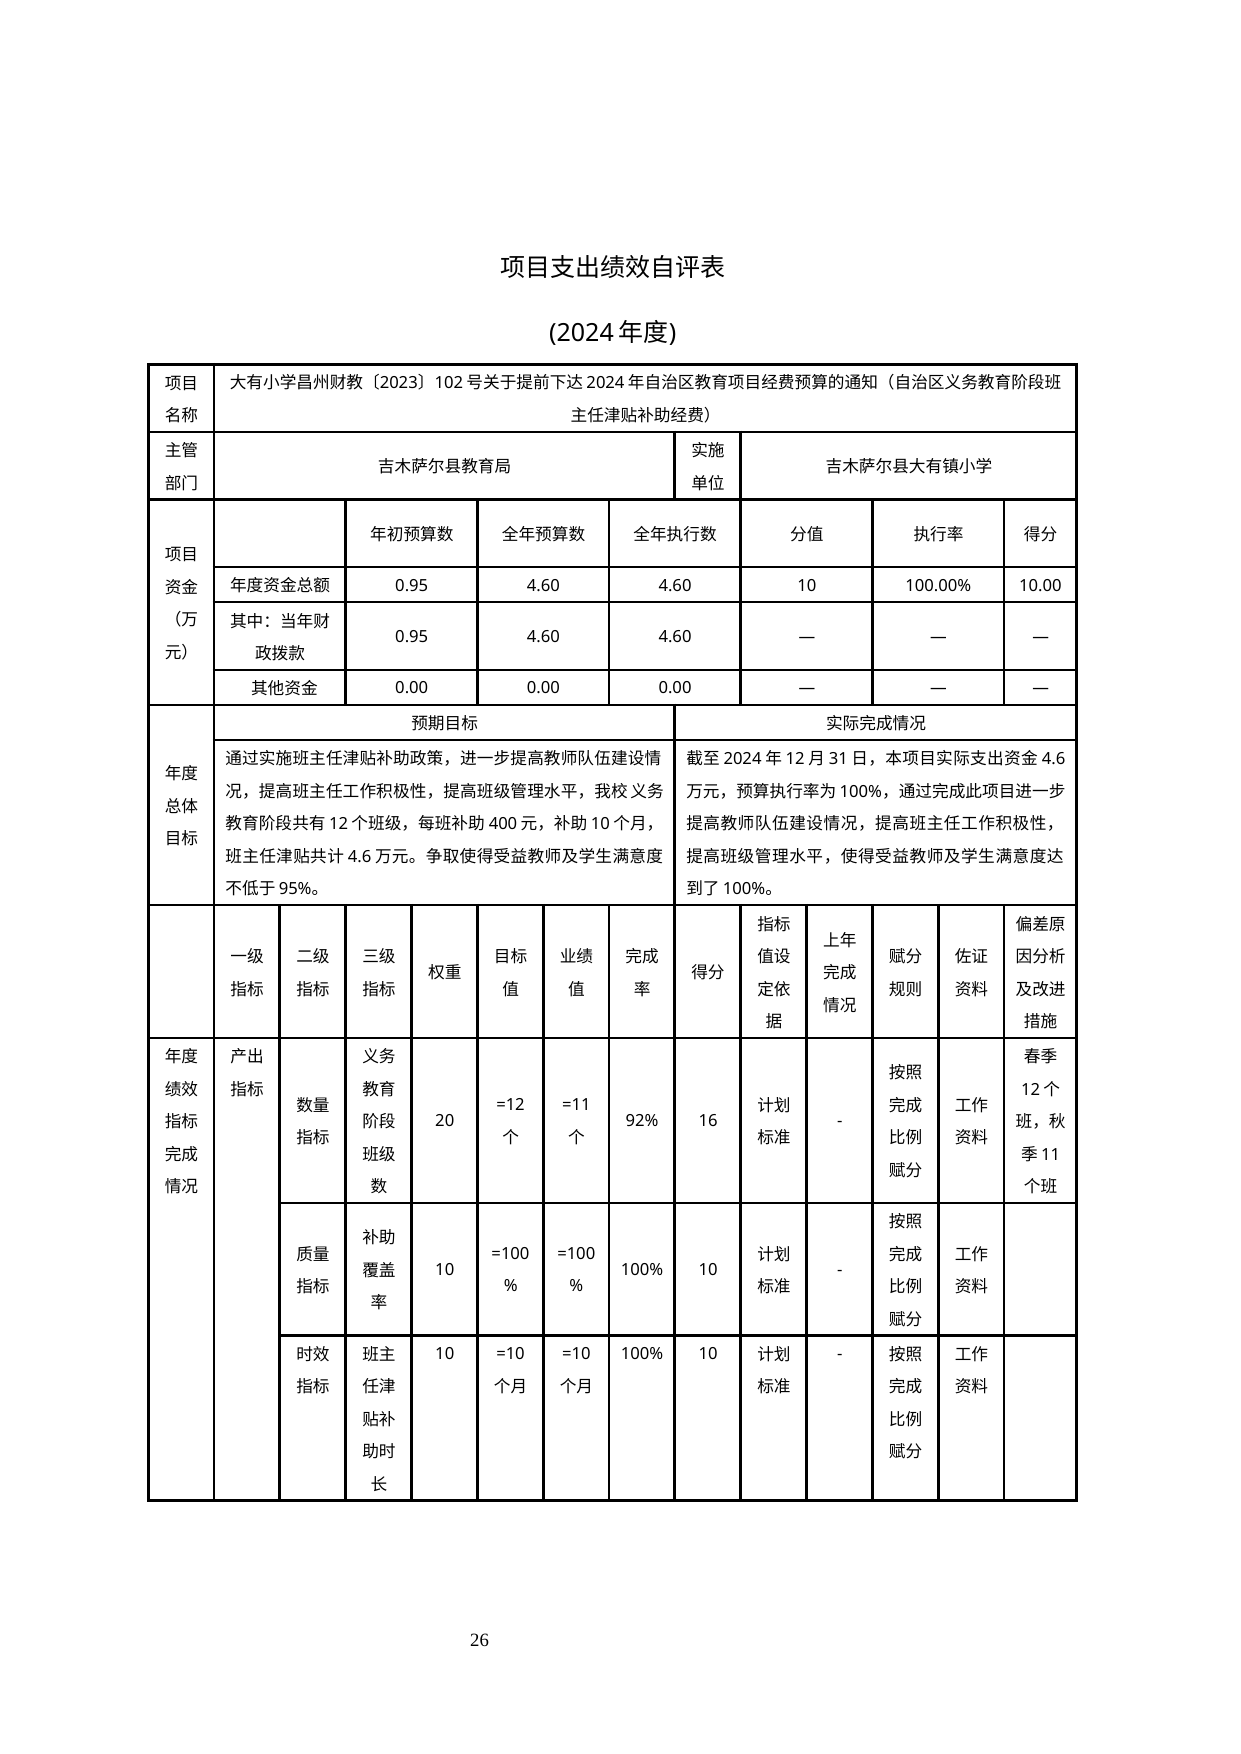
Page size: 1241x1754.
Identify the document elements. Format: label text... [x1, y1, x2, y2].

table_cell 义务教育阶段班级数 [347, 1039, 410, 1201]
table_cell [215, 501, 344, 566]
table_cell 10 [676, 1337, 739, 1499]
table_cell 吉木萨尔县教育局 [215, 433, 673, 498]
table_cell 10.00 [1005, 568, 1075, 601]
table_cell 年度总体目标 [150, 706, 213, 904]
table_cell 10 [742, 568, 871, 601]
table_cell 年度资金总额 [215, 568, 344, 601]
table_cell — [874, 671, 1003, 703]
table_cell 预期目标 [215, 706, 673, 739]
table_cell 按照完成比例赋分 [874, 1337, 937, 1499]
table_cell 工作资料 [940, 1337, 1003, 1499]
table_cell 补助覆盖率 [347, 1204, 410, 1334]
table_cell 4.60 [610, 603, 739, 668]
table_cell 年初预算数 [347, 501, 476, 566]
table_cell 4.60 [479, 603, 608, 668]
table_cell 其他资金 [215, 671, 344, 703]
table_cell 分值 [742, 501, 871, 566]
table_cell 得分 [676, 906, 739, 1036]
table_cell - [808, 1204, 871, 1334]
table_cell 0.00 [347, 671, 476, 703]
table_cell 92% [610, 1039, 673, 1201]
table_cell 计划标准 [742, 1039, 805, 1201]
table_cell — [1005, 603, 1075, 668]
table_cell 完成率 [610, 906, 673, 1036]
table_cell 大有小学昌州财教〔2023〕102号关于提前下达2024年自治区教育项目经费预算的通知（自治区义务教育阶段班主任津贴补助经费） [215, 366, 1075, 431]
table_cell 班主任津贴补助时长 [347, 1337, 410, 1499]
table_cell 一级指标 [215, 906, 278, 1036]
table_cell 10 [676, 1204, 739, 1334]
table_cell 业绩值 [545, 906, 608, 1036]
table_cell =12个 [479, 1039, 542, 1201]
table_cell 截至2024年12月31日，本项目实际支出资金4.6万元，预算执行率为100%，通过完成此项目进一步提高教师队伍建设情况，提高班主任工作积极性，提高班级管理水平，使得受益教师及学生满意度达到了100%。 [676, 741, 1075, 904]
table_cell 通过实施班主任津贴补助政策，进一步提高教师队伍建设情况，提高班主任工作积极性，提高班级管理水平，我校义务教育阶段共有12个班级，每班补助400元，补助10个月，班主任津贴共计4.6万元。争取使得受益教师及学生满意度不低于95%。 [215, 741, 673, 904]
table_cell - [808, 1039, 871, 1201]
table_cell 4.60 [479, 568, 608, 601]
table_cell 项目名称 [150, 366, 213, 431]
table_cell — [742, 671, 871, 703]
table_cell =10个月 [479, 1337, 542, 1499]
table_cell — [874, 603, 1003, 668]
table_cell 指标值设定依据 [742, 906, 805, 1036]
table_cell 偏差原因分析及改进措施 [1005, 906, 1075, 1036]
table_cell 项目资金（万元） [150, 501, 213, 703]
table_cell 目标值 [479, 906, 542, 1036]
table_cell 时效指标 [281, 1337, 344, 1499]
table_cell 16 [676, 1039, 739, 1201]
table_cell 100% [610, 1337, 673, 1499]
table_cell 二级指标 [281, 906, 344, 1036]
table_cell =100% [479, 1204, 542, 1334]
table_cell - [808, 1337, 871, 1499]
table_cell 按照完成比例赋分 [874, 1204, 937, 1334]
table_cell =100% [545, 1204, 608, 1334]
table_cell 计划标准 [742, 1204, 805, 1334]
table_cell 春季12个班，秋季11个班 [1005, 1039, 1075, 1201]
table_cell 100% [610, 1204, 673, 1334]
table_cell 得分 [1005, 501, 1075, 566]
table_cell 其中：当年财政拨款 [215, 603, 344, 668]
table_cell =11个 [545, 1039, 608, 1201]
table_cell 权重 [413, 906, 476, 1036]
table_cell 产出指标 [215, 1039, 278, 1499]
table_cell 4.60 [610, 568, 739, 601]
table_cell 主管部门 [150, 433, 213, 498]
table_cell 赋分规则 [874, 906, 937, 1036]
table_cell =10个月 [545, 1337, 608, 1499]
table_header 项目支出绩效自评表 [148, 233, 1077, 298]
table_cell 全年预算数 [479, 501, 608, 566]
table_cell 佐证资料 [940, 906, 1003, 1036]
table_cell 吉木萨尔县大有镇小学 [742, 433, 1075, 498]
table_cell 全年执行数 [610, 501, 739, 566]
table_cell 质量指标 [281, 1204, 344, 1334]
table_cell [1005, 1337, 1075, 1499]
table_cell 100.00% [874, 568, 1003, 601]
table_cell 数量指标 [281, 1039, 344, 1201]
table_cell 工作资料 [940, 1039, 1003, 1201]
table_cell [150, 906, 213, 1036]
table_cell 0.00 [479, 671, 608, 703]
table_cell 10 [413, 1204, 476, 1334]
table_cell 10 [413, 1337, 476, 1499]
table_cell (2024年度) [148, 298, 1077, 363]
table_cell 计划标准 [742, 1337, 805, 1499]
table_cell 实施单位 [676, 433, 739, 498]
table_cell 0.00 [610, 671, 739, 703]
table_cell 实际完成情况 [676, 706, 1075, 739]
table_cell 年度绩效指标完成情况 [150, 1039, 213, 1499]
table_cell — [1005, 671, 1075, 703]
table_cell — [742, 603, 871, 668]
table_cell 0.95 [347, 603, 476, 668]
table_cell 执行率 [874, 501, 1003, 566]
table_cell [1005, 1204, 1075, 1334]
table_cell 按照完成比例赋分 [874, 1039, 937, 1201]
table_cell 0.95 [347, 568, 476, 601]
table_cell 三级指标 [347, 906, 410, 1036]
table_cell 工作资料 [940, 1204, 1003, 1334]
table_cell 上年完成情况 [808, 906, 871, 1036]
table_cell 20 [413, 1039, 476, 1201]
